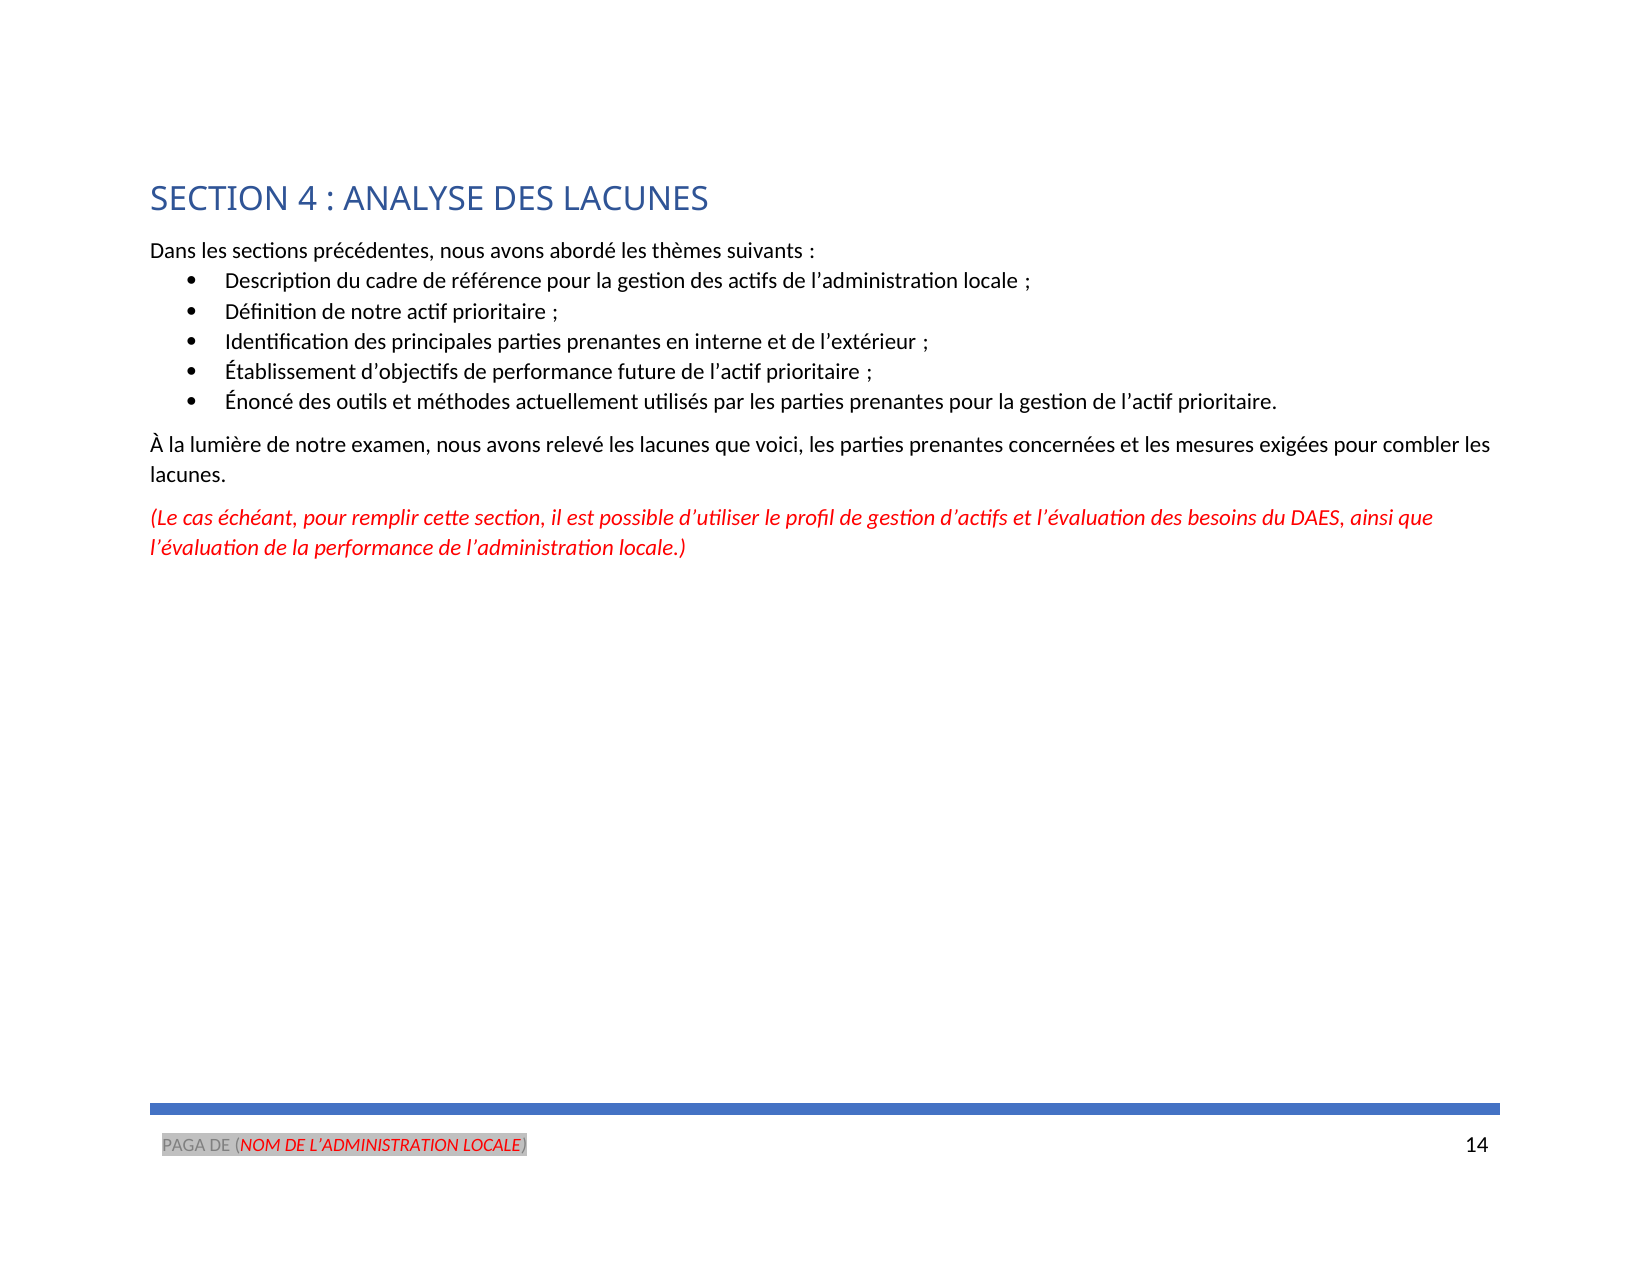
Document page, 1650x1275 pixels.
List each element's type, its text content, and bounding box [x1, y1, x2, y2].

list Énoncé des outils et méthodes actuellement utilisés par les parties prenantes pour la gestion de l’actif prioritaire. [187, 387, 1500, 416]
list Définition de notre actif prioritaire ; [187, 297, 1500, 325]
list Identification des principales parties prenantes en interne et de l’extérieur ; [187, 327, 1500, 355]
list Description du cadre de référence pour la gestion des actifs de l’administration locale ; [187, 267, 1500, 295]
text (Le cas échéant, pour remplir cette section, il est possible d’utiliser le profil de gestion d’actifs et l’évaluation des besoins du DAES, ainsi que l’évaluation de la performance de l’administration locale.) [150, 503, 1500, 561]
text Section 4 : ANALYSE DES LACUNES [150, 175, 1500, 220]
text À la lumière de notre examen, nous avons relevé les lacunes que voici, les parties prenantes concernées et les mesures exigées pour combler les lacunes. [150, 430, 1500, 488]
list Établissement d’objectifs de performance future de l’actif prioritaire ; [187, 357, 1500, 385]
text Dans les sections précédentes, nous avons abordé les thèmes suivants : [150, 236, 1500, 264]
